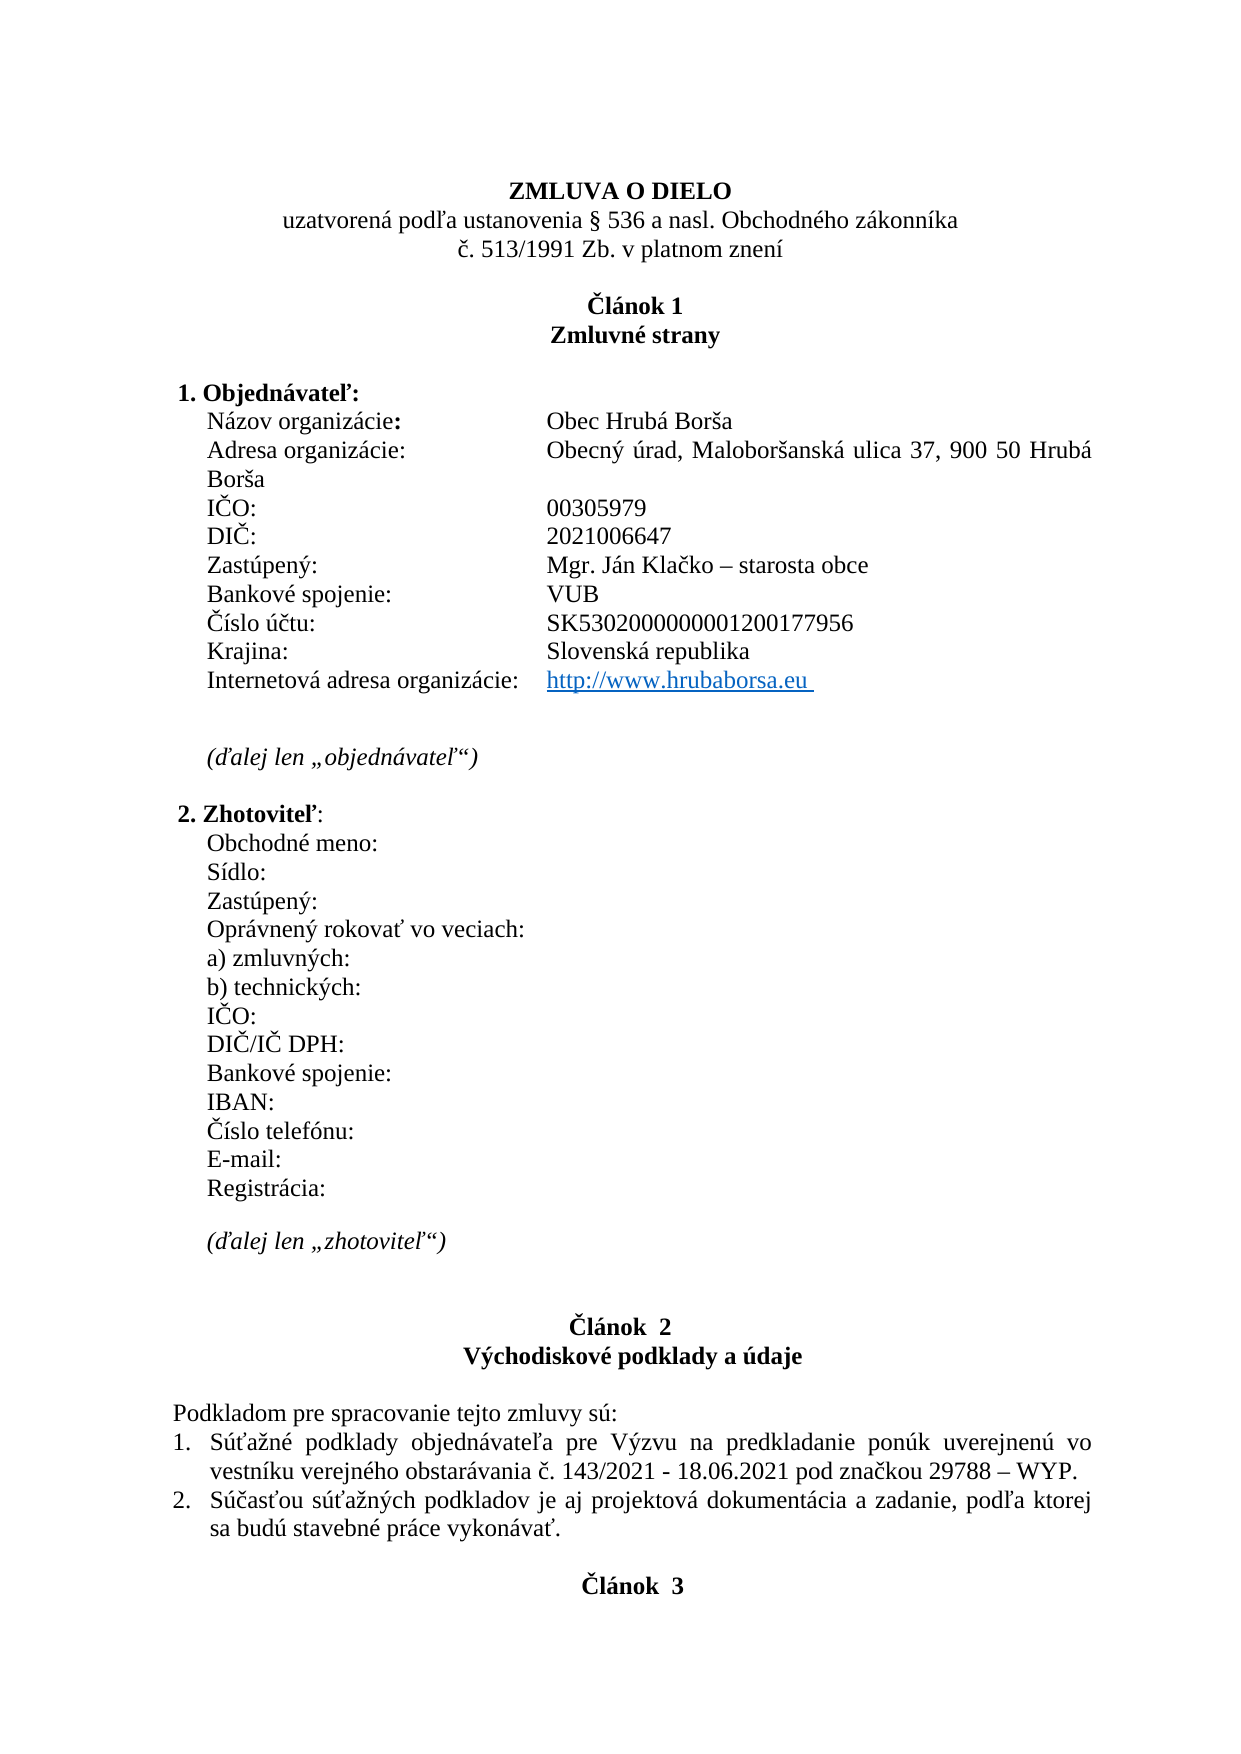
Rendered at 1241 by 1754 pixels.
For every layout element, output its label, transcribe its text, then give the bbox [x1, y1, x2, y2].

text b) technických: [207, 972, 1093, 1001]
list Zastúpený: Mgr. Ján Klačko – starosta obce [207, 550, 1093, 579]
list Číslo účtu: SK5302000000001200177956 [207, 608, 1093, 636]
list Bankové spojenie: VUB [207, 579, 1093, 608]
text (ďalej len „zhotoviteľ“) [207, 1226, 1093, 1255]
list IČO: 00305979 [207, 493, 1093, 521]
list Krajina: Slovenská republika [207, 636, 1093, 665]
text Obchodné meno: [207, 828, 1093, 857]
text Sídlo: [207, 857, 1093, 886]
text Východiskové podklady a údaje [173, 1341, 1093, 1370]
text uzatvorená podľa ustanovenia § 536 a nasl. Obchodného zákonníka [148, 205, 1093, 234]
text Článok 2 [148, 1312, 1093, 1341]
text Článok 1 [177, 291, 1093, 320]
list Adresa organizácie: Obecný úrad, Maloboršanská ulica 37, 900 50 Hrubá Borša [207, 435, 1093, 493]
text (ďalej len „objednávateľ“) [207, 742, 1093, 771]
list Súčasťou súťažných podkladov je aj projektová dokumentácia a zadanie, podľa ktorej sa budú stavebné práce vykonávať. [172, 1485, 1093, 1542]
text 1. Objednávateľ: [177, 378, 1093, 406]
text a) zmluvných: [207, 943, 1093, 972]
text E-mail: [207, 1144, 1093, 1173]
text ZMLUVA O DIELO [148, 176, 1093, 205]
text Oprávnený rokovať vo veciach: [207, 914, 1093, 943]
text Bankové spojenie: [207, 1058, 1093, 1087]
list DIČ: 2021006647 [207, 521, 1093, 550]
text IČO: [207, 1001, 1093, 1029]
text Zastúpený: [207, 886, 1093, 914]
text č. 513/1991 Zb. v platnom znení [148, 234, 1093, 263]
text DIČ/IČ DPH: [207, 1029, 1093, 1058]
text Podkladom pre spracovanie tejto zmluvy sú: [173, 1398, 1093, 1427]
text Registrácia: [207, 1173, 1093, 1202]
text Zmluvné strany [177, 320, 1093, 349]
list Názov organizácie: Obec Hrubá Borša [207, 406, 1093, 435]
list Internetová adresa organizácie: http://www.hrubaborsa.eu [207, 665, 1093, 694]
text 2. Zhotoviteľ: [177, 799, 1093, 828]
text Číslo telefónu: [207, 1116, 1093, 1144]
list Súťažné podklady objednávateľa pre Výzvu na predkladanie ponúk uverejnenú vo vestníku verejného obstarávania č. 143/2021 - 18.06.2021 pod značkou 29788 – WYP. [172, 1427, 1093, 1485]
text Článok 3 [173, 1571, 1093, 1600]
text IBAN: [207, 1087, 1093, 1116]
